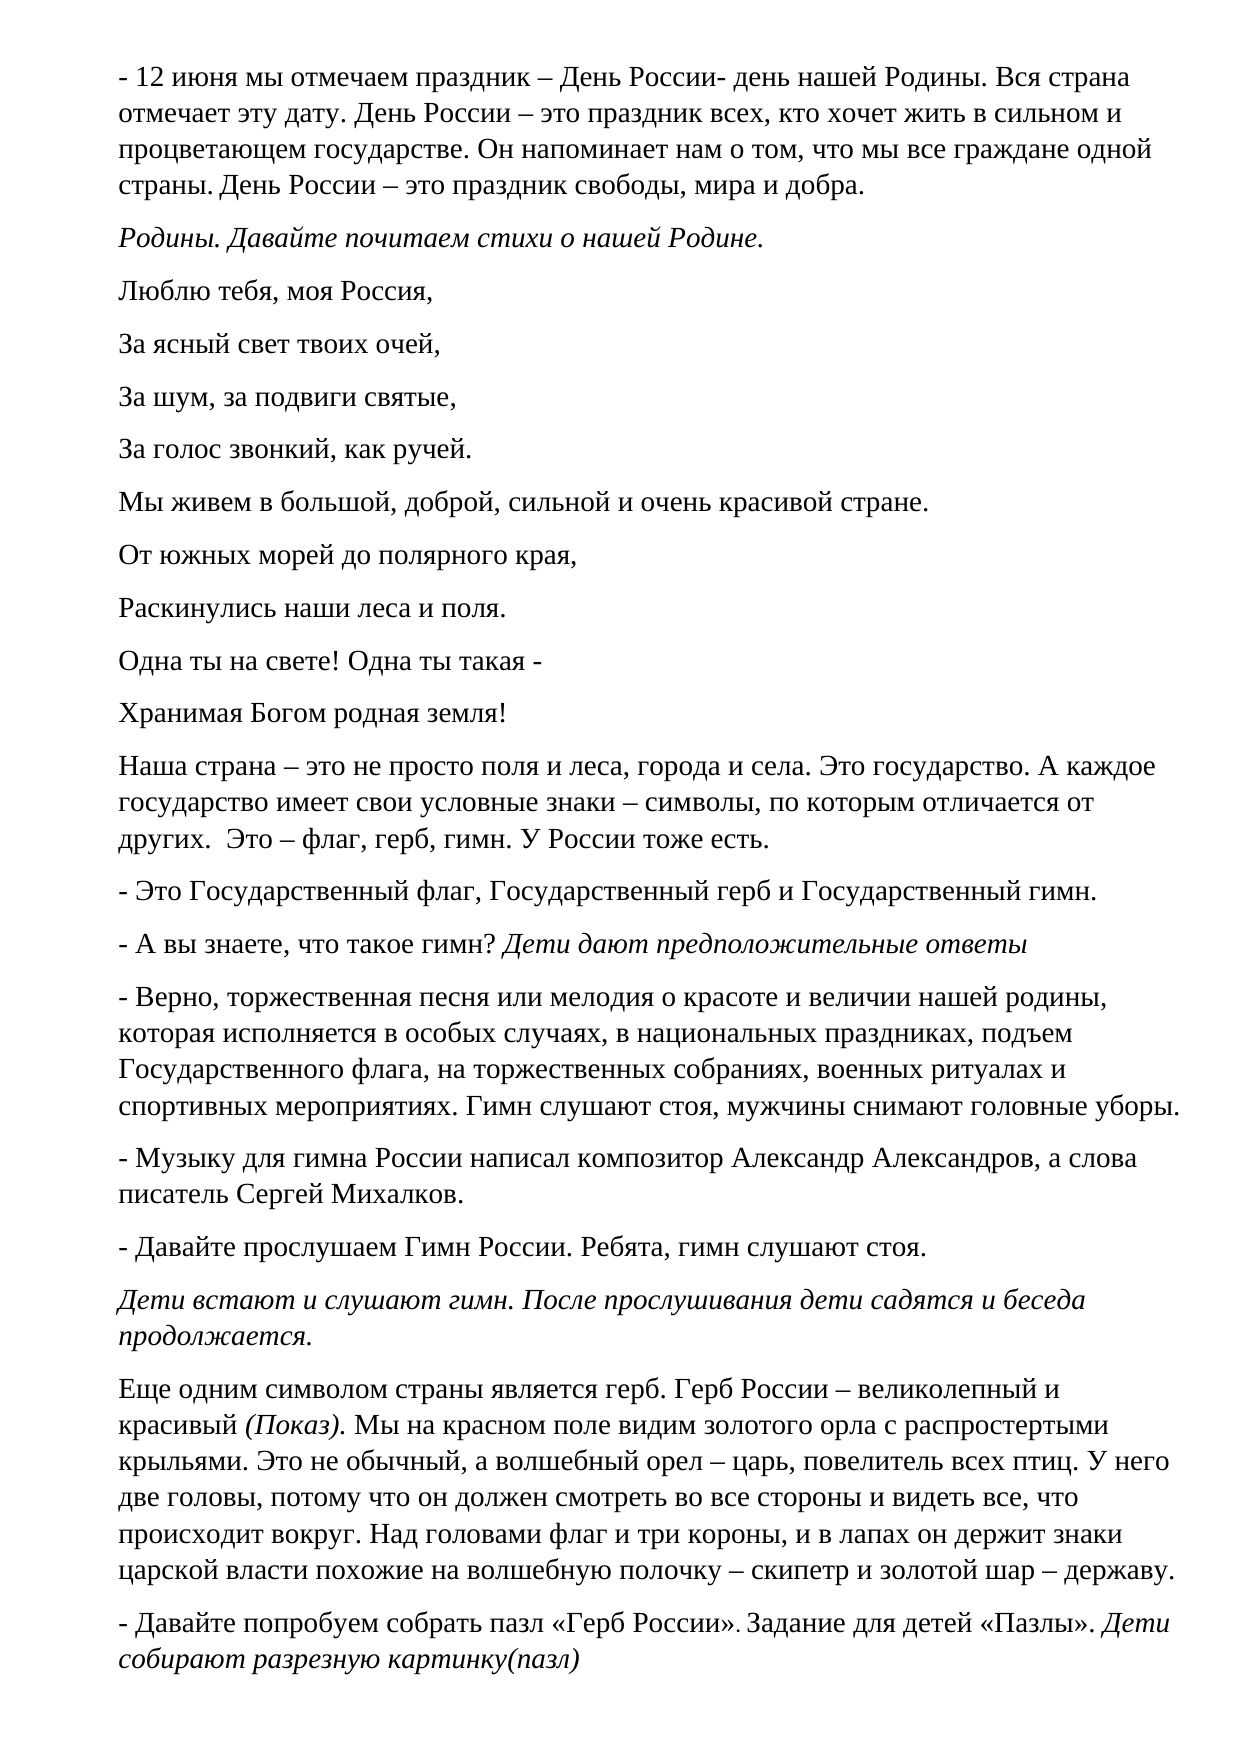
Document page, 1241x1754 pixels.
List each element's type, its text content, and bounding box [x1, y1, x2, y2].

text Раскинулись наши леса и поля. [118, 590, 1181, 623]
text - 12 июня мы отмечаем праздник – День России- день нашей Родины. Вся страна отмечает эту дату. День России – это праздник всех, кто хочет жить в сильном и процветающем государстве. Он напоминает нам о том, что мы все граждане одной страны. День России – это праздник свободы, мира и добра. [118, 59, 1181, 201]
text - А вы знаете, что такое гимн? Дети дают предположительные ответы [118, 926, 1181, 960]
text За голос звонкий, как ручей. [118, 432, 1181, 465]
text От южных морей до полярного края, [118, 537, 1181, 571]
text Наша страна – это не просто поля и леса, города и села. Это государство. А каждое государство имеет свои условные знаки – символы, по которым отличается от других. Это – флаг, герб, гимн. У России тоже есть. [118, 748, 1181, 854]
text Люблю тебя, моя Россия, [118, 273, 1181, 307]
text - Это Государственный флаг, Государственный герб и Государственный гимн. [118, 873, 1181, 907]
text - Давайте прослушаем Гимн России. Ребята, гимн слушают стоя. [118, 1229, 1181, 1263]
text За ясный свет твоих очей, [118, 326, 1181, 359]
text Хранимая Богом родная земля! [118, 696, 1181, 729]
text Одна ты на свете! Одна ты такая - [118, 643, 1181, 676]
text За шум, за подвиги святые, [118, 379, 1181, 412]
text - Музыку для гимна России написал композитор Александр Александров, а слова писатель Сергей Михалков. [118, 1140, 1181, 1210]
text Родины. Давайте почитаем стихи о нашей Родине. [118, 220, 1181, 254]
text - Верно, торжественная песня или мелодия о красоте и величии нашей родины, которая исполняется в особых случаях, в национальных праздниках, подъем Государственного флага, на торжественных собраниях, военных ритуалах и спортивных мероприятиях. Гимн слушают стоя, мужчины снимают головные уборы. [118, 979, 1181, 1121]
text Еще одним символом страны является герб. Герб России – великолепный и красивый (Показ). Мы на красном поле видим золотого орла с распростертыми крыльями. Это не обычный, а волшебный орел – царь, повелитель всех птиц. У него две головы, потому что он должен смотреть во все стороны и видеть все, что происходит вокруг. Над головами флаг и три короны, и в лапах он держит знаки царской власти похожие на волшебную полочку – скипетр и золотой шар – державу. [118, 1371, 1181, 1585]
text Мы живем в большой, доброй, сильной и очень красивой стране. [118, 484, 1181, 518]
text - Давайте попробуем собрать пазл «Герб России». Задание для детей «Пазлы». Дети собирают разрезную картинку(пазл) [118, 1605, 1181, 1674]
text Дети встают и слушают гимн. После прослушивания дети садятся и беседа продолжается. [118, 1282, 1181, 1352]
